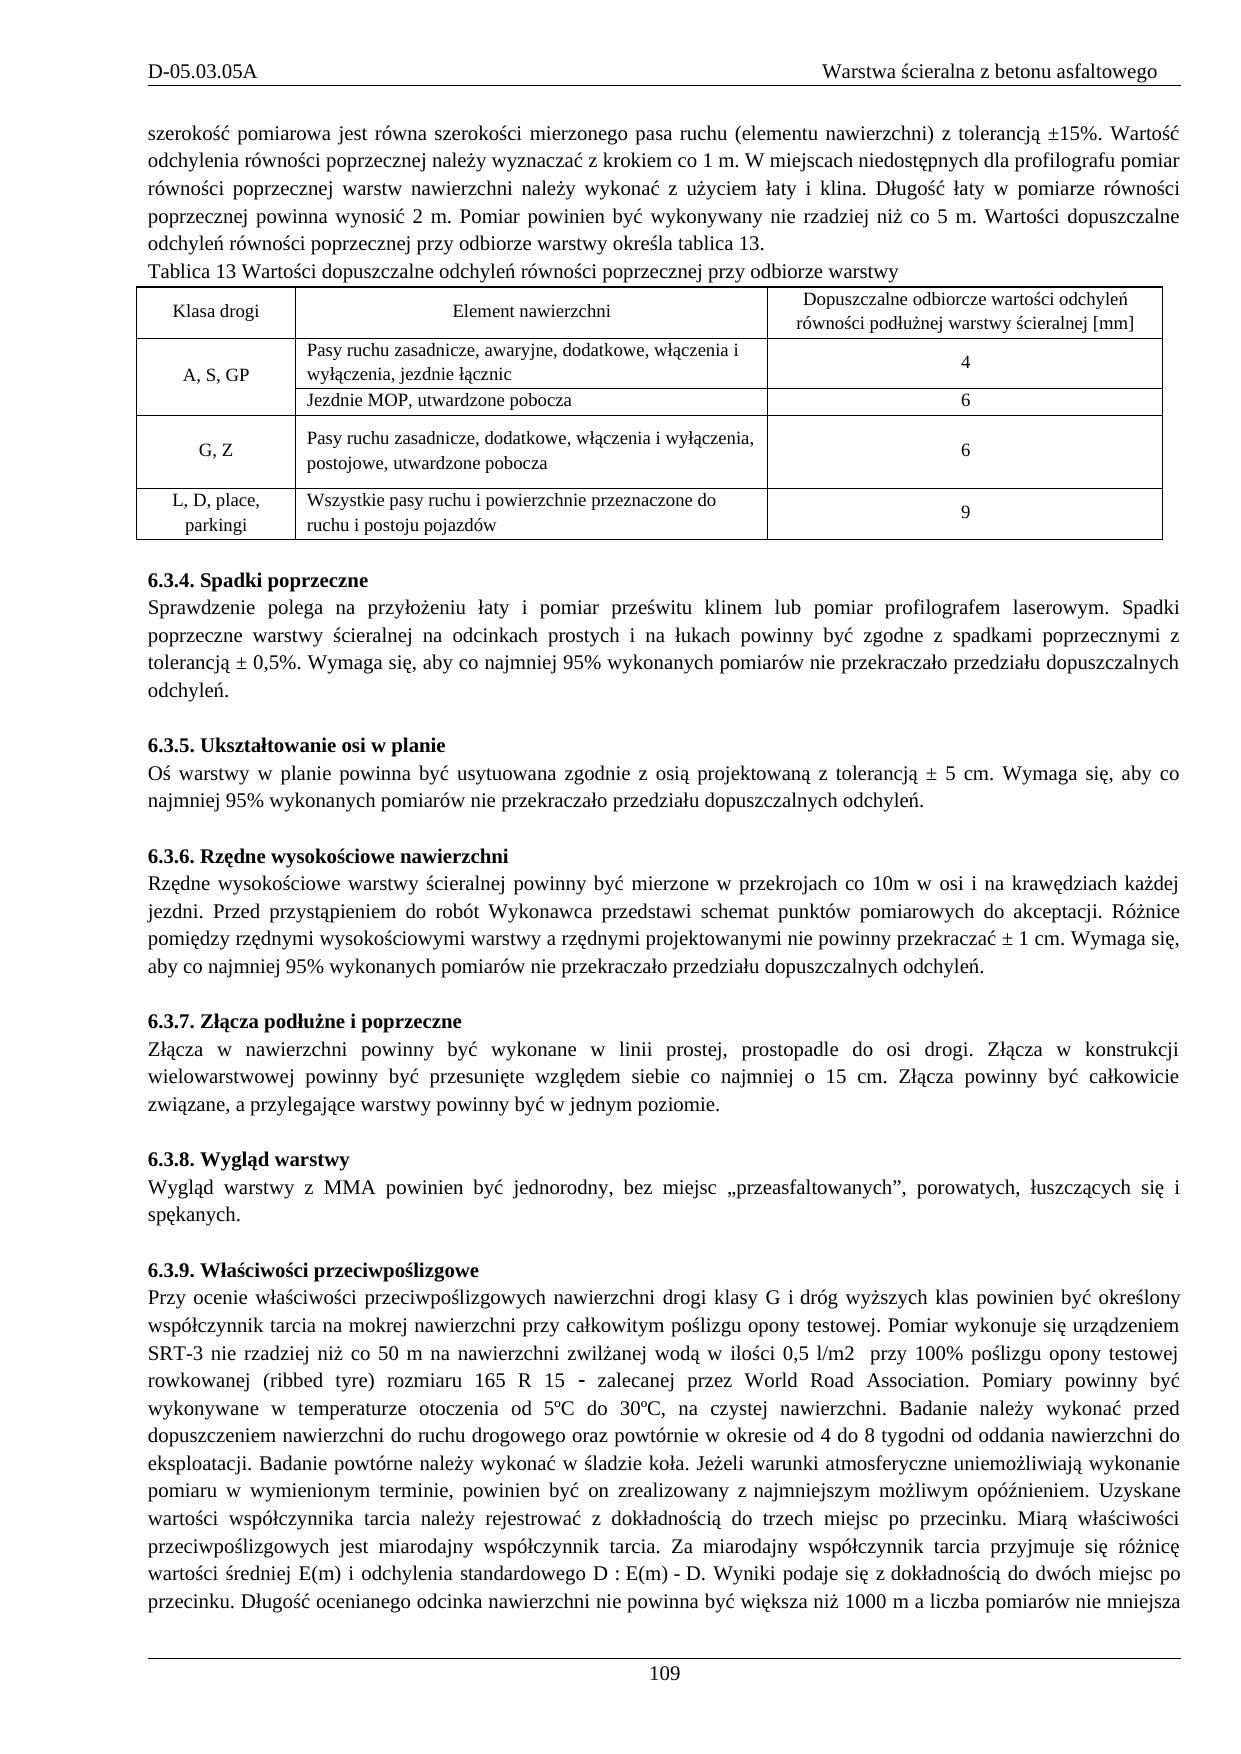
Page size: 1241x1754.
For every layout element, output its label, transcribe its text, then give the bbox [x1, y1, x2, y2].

text 6.3.8. Wygląd warstwy [148, 1147, 1181, 1171]
text 6.3.7. Złącza podłużne i poprzeczne [148, 1009, 1181, 1033]
table_header Dopuszczalne odbiorcze wartości odchyleń równości podłużnej warstwy ścieralnej [mm] [768, 288, 1162, 337]
table_cell Pasy ruchu zasadnicze, awaryjne, dodatkowe, włączenia i wyłączenia, jezdnie łącznic [296, 339, 767, 388]
table_header Element nawierzchni [296, 288, 767, 337]
table_header Klasa drogi [137, 288, 295, 337]
text Sprawdzenie polega na przyłożeniu łaty i pomiar prześwitu klinem lub pomiar profilografem laserowym. Spadki poprzeczne warstwy ścieralnej na odcinkach prostych i na łukach powinny być zgodne z spadkami poprzecznymi z tolerancją ± 0,5%. Wymaga się, aby co najmniej 95% wykonanych pomiarów nie przekraczało przedziału dopuszczalnych odchyleń. [148, 595, 1181, 702]
table_cell Jezdnie MOP, utwardzone pobocza [296, 389, 767, 414]
table_cell A, S, GP [137, 339, 295, 414]
table_cell 4 [768, 339, 1162, 388]
text 6.3.5. Ukształtowanie osi w planie [148, 733, 1181, 757]
table_cell Pasy ruchu zasadnicze, dodatkowe, włączenia i wyłączenia, postojowe, utwardzone pobocza [296, 416, 767, 488]
text Złącza w nawierzchni powinny być wykonane w linii prostej, prostopadle do osi drogi. Złącza w konstrukcji wielowarstwowej powinny być przesunięte względem siebie co najmniej o . Złącza powinny być całkowicie związane, a przylegające warstwy powinny być w jednym poziomie. [148, 1037, 1181, 1116]
text 6.3.4. Spadki poprzeczne [148, 567, 1181, 592]
text Wygląd warstwy z MMA powinien być jednorodny, bez miejsc „przeasfaltowanych”, porowatych, łuszczących się i spękanych. [148, 1175, 1181, 1226]
text 6.3.9. Właściwości przeciwpoślizgowe [148, 1258, 1181, 1282]
table_cell 6 [768, 416, 1162, 488]
text Tablica 13 Wartości dopuszczalne odchyleń równości poprzecznej przy odbiorze warstwy [148, 259, 1181, 283]
text 6.3.6. Rzędne wysokościowe nawierzchni [148, 843, 1181, 868]
table_cell L, D, place, parkingi [137, 489, 295, 539]
text Oś warstwy w planie powinna być usytuowana zgodnie z osią projektowaną z tolerancją ± . Wymaga się, aby co najmniej 95% wykonanych pomiarów nie przekraczało przedziału dopuszczalnych odchyleń. [148, 761, 1181, 812]
text Rzędne wysokościowe warstwy ścieralnej powinny być mierzone w przekrojach co 10m w osi i na krawędziach każdej jezdni. Przed przystąpieniem do robót Wykonawca przedstawi schemat punktów pomiarowych do akceptacji. Różnice pomiędzy rzędnymi wysokościowymi warstwy a rzędnymi projektowanymi nie powinny przekraczać ± . Wymaga się, aby co najmniej 95% wykonanych pomiarów nie przekraczało przedziału dopuszczalnych odchyleń. [148, 871, 1181, 978]
table_cell 6 [768, 389, 1162, 414]
table_cell Wszystkie pasy ruchu i powierzchnie przeznaczone do ruchu i postoju pojazdów [296, 489, 767, 539]
table_cell G, Z [137, 416, 295, 488]
table_cell 9 [768, 489, 1162, 539]
